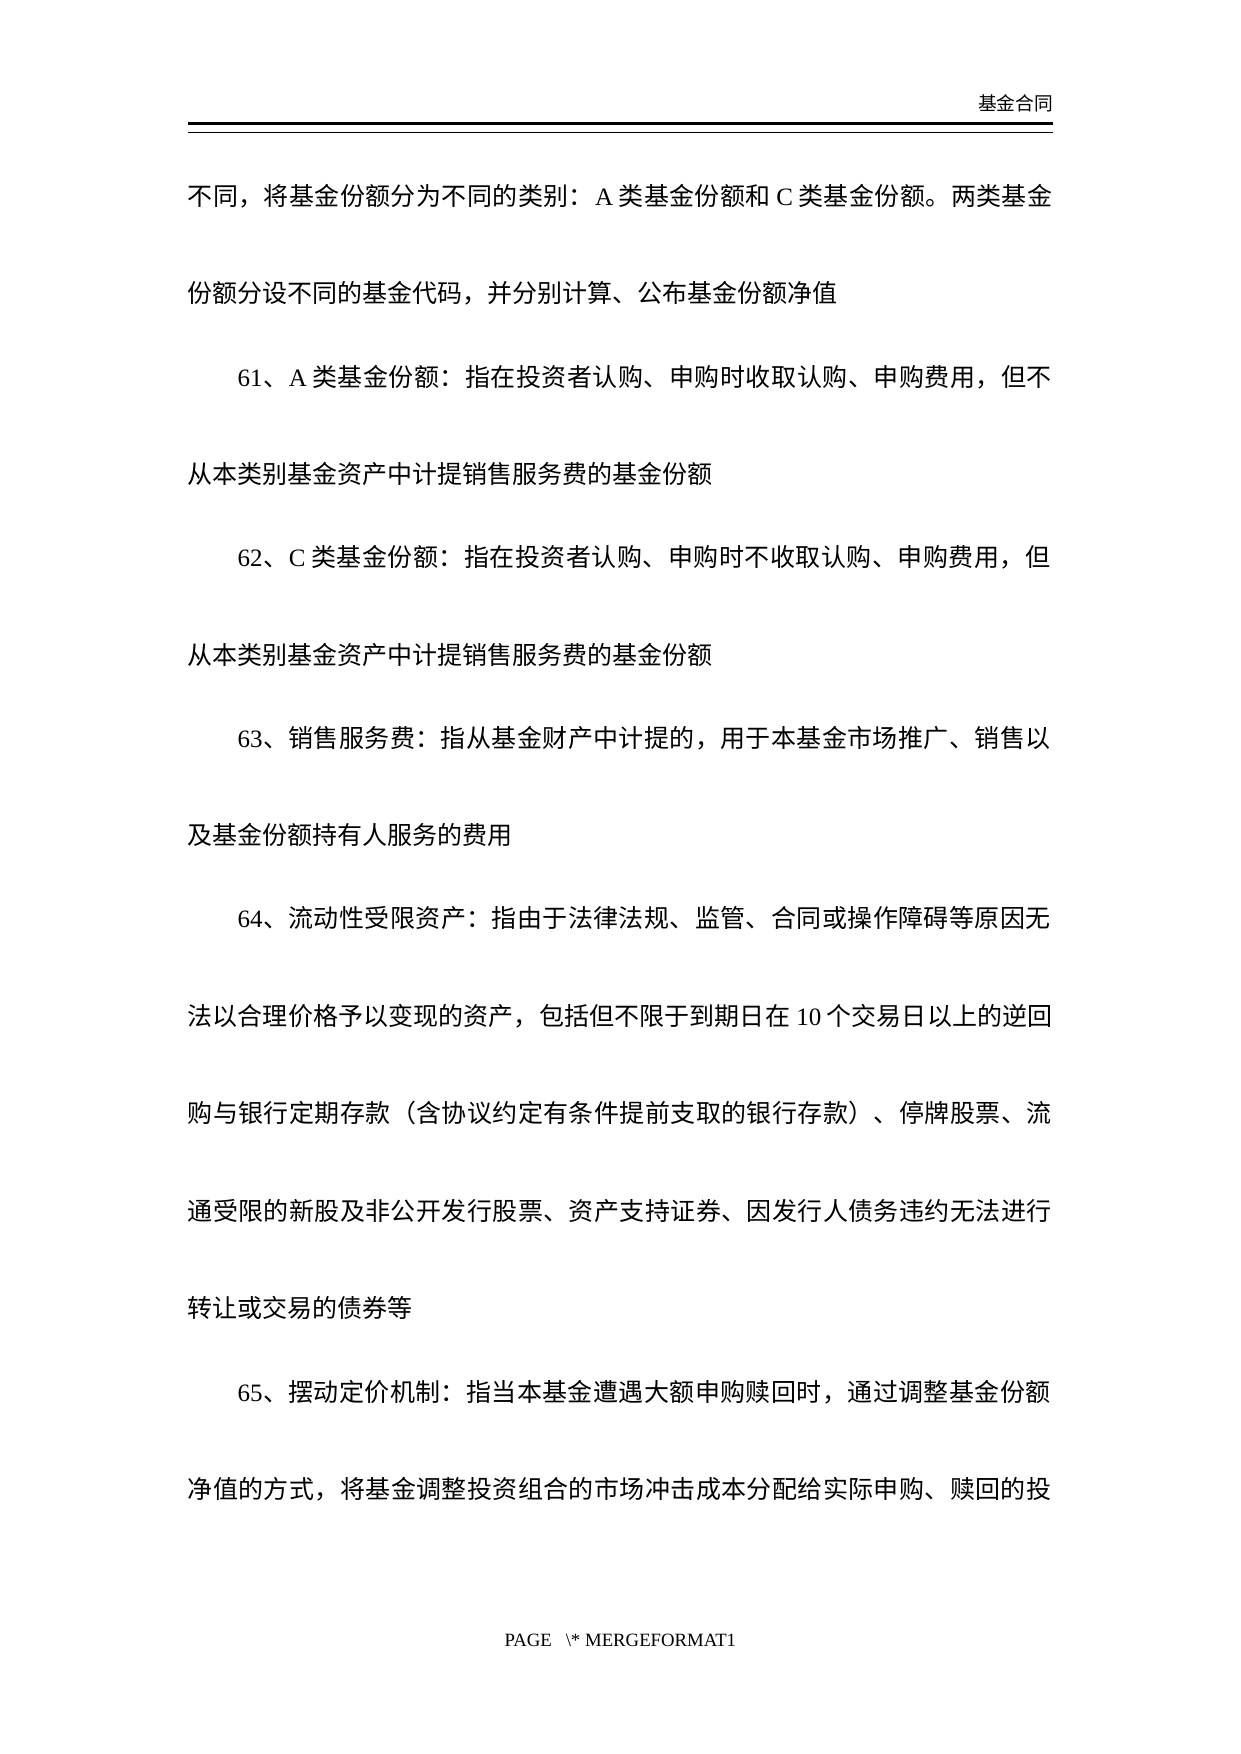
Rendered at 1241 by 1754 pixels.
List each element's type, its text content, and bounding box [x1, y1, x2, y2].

text 62、C类基金份额：指在投资者认购、申购时不收取认购、申购费用，但从本类别基金资产中计提销售服务费的基金份额 [187, 523, 1053, 686]
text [187, 162, 1053, 324]
text 64、流动性受限资产：指由于法律法规、监管、合同或操作障碍等原因无法以合理价格予以变现的资产，包括但不限于到期日在10个交易日以上的逆回购与银行定期存款（含协议约定有条件提前支取的银行存款）、停牌股票、流通受限的新股及非公开发行股票、资产支持证券、因发行人债务违约无法进行转让或交易的债券等 [187, 884, 1053, 1339]
text 61、A类基金份额：指在投资者认购、申购时收取认购、申购费用，但不从本类别基金资产中计提销售服务费的基金份额 [187, 343, 1053, 505]
text 63、销售服务费：指从基金财产中计提的，用于本基金市场推广、销售以及基金份额持有人服务的费用 [187, 704, 1053, 866]
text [187, 1358, 1053, 1520]
